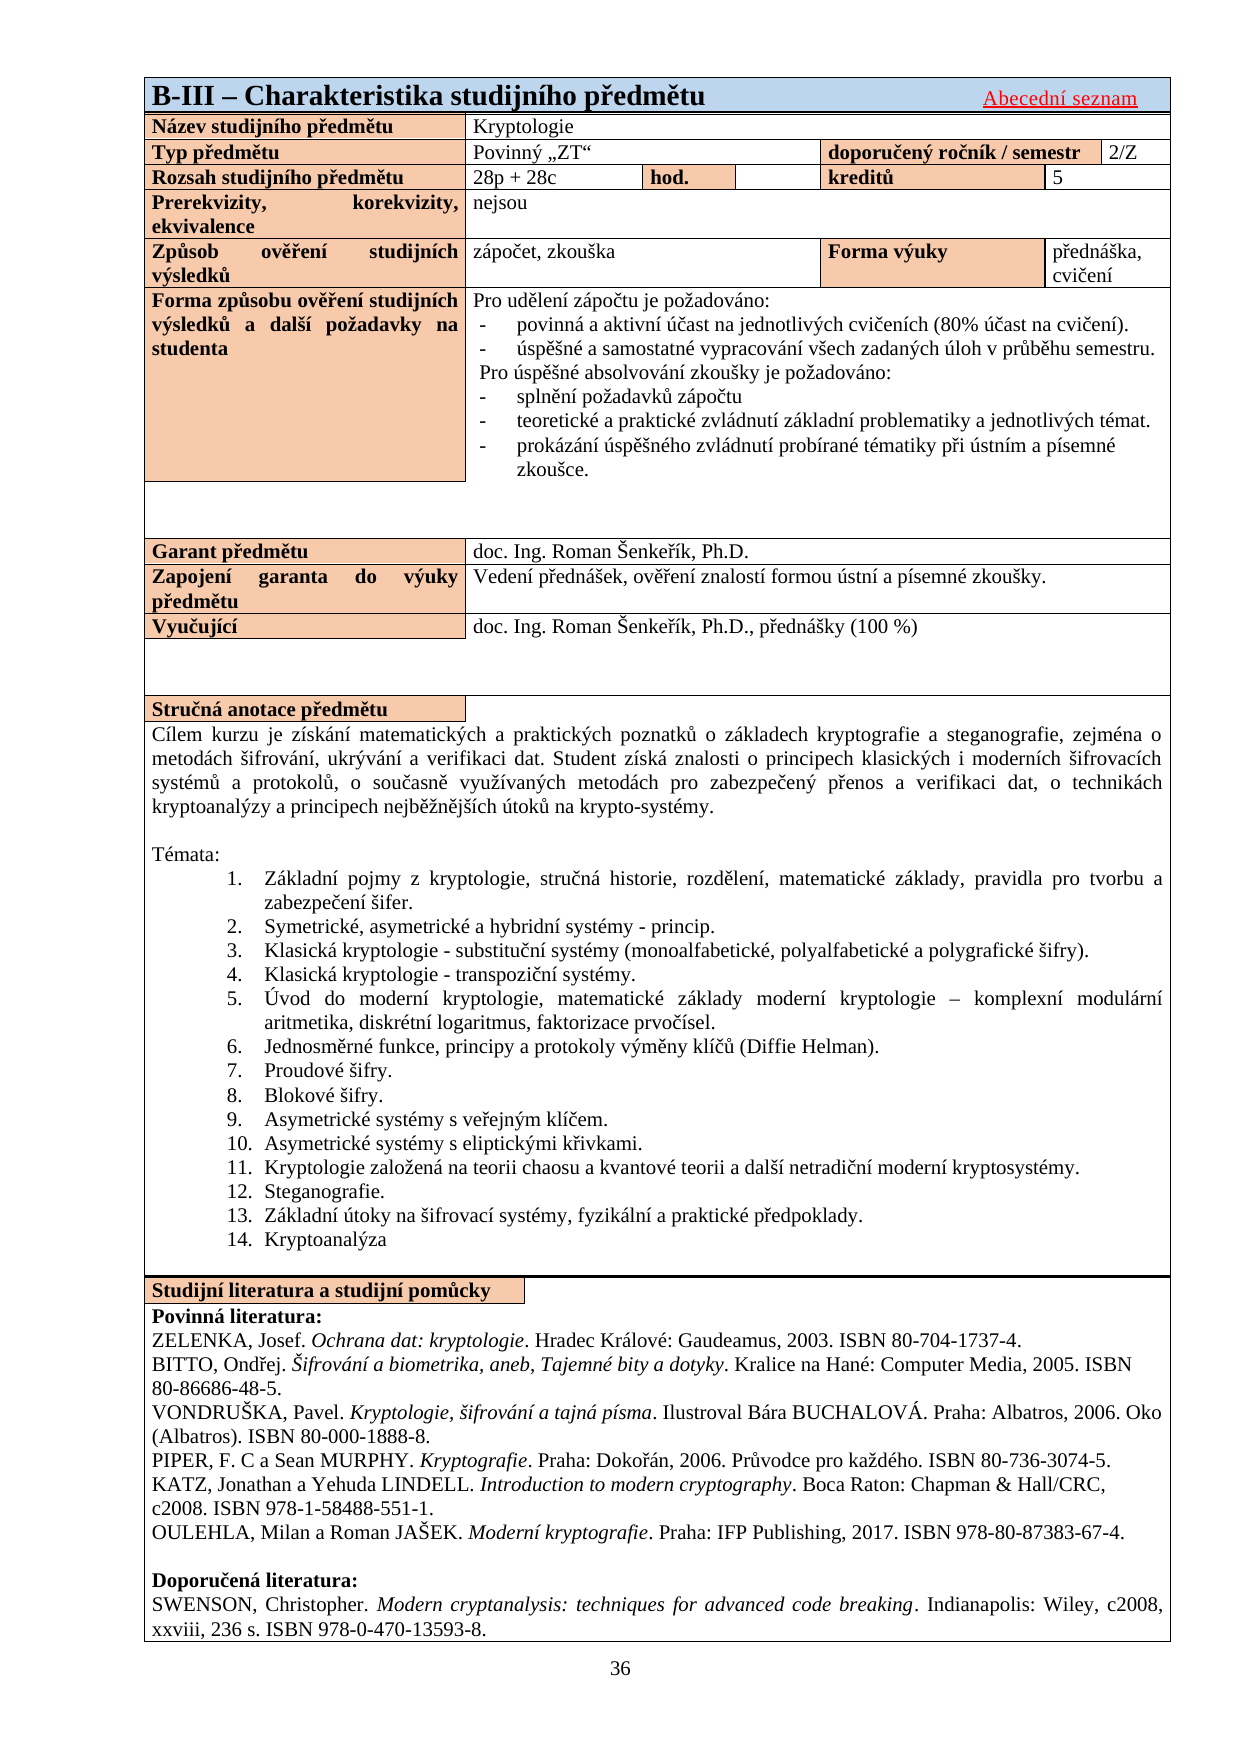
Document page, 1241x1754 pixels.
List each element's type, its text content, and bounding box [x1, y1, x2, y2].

table_cell Rozsah studijního předmětu [145, 165, 465, 189]
table_cell kreditů [821, 165, 1044, 189]
table_cell Způsob ověření studijních výsledků [145, 239, 465, 287]
table_cell Cílem kurzu je získání matematických a praktických poznatků o základech kryptografie a steganografie, zejména o metodách šifrování, ukrývání a verifikaci dat. Student získá znalosti o principech klasických i moderních šifrovacích systémů a protokolů, o současně využívaných metodách pro zabezpečený přenos a verifikaci dat, o technikách kryptoanalýzy a principech nejběžnějších útoků na krypto-systémy. Témata: Základní pojmy z kryptologie, stručná historie, rozdělení, matematické základy, pravidla pro tvorbu a zabezpečení šifer. Symetrické, asymetrické a hybridní systémy - princip. Klasická kryptologie - substituční systémy (monoalfabetické, polyalfabetické a polygrafické šifry). Klasická kryptologie - transpoziční systémy. Úvod do moderní kryptologie, matematické základy moderní kryptologie – komplexní modulární aritmetika, diskrétní logaritmus, faktorizace prvočísel. Jednosměrné funkce, principy a protokoly výměny klíčů (Diffie Helman). Proudové šifry. Blokové šifry. Asymetrické systémy s veřejným klíčem. Asymetrické systémy s eliptickými křivkami. Kryptologie založená na teorii chaosu a kvantové teorii a další netradiční moderní kryptosystémy. Steganografie. Základní útoky na šifrovací systémy, fyzikální a praktické předpoklady. Kryptoanalýza [145, 721, 1170, 1275]
table_cell 2/Z [1102, 140, 1170, 164]
table_cell Studijní literatura a studijní pomůcky [145, 1278, 524, 1303]
table_cell Povinný „ZT“ [466, 140, 820, 164]
table_cell Forma způsobu ověření studijních výsledků a další požadavky na studenta [145, 288, 465, 481]
table_cell [145, 481, 1170, 538]
table_cell Stručná anotace předmětu [145, 696, 465, 721]
table_cell doporučený ročník / semestr [821, 140, 1101, 164]
table_cell Typ předmětu [145, 140, 465, 164]
table_cell Vyučující [145, 614, 465, 638]
table_cell Forma výuky [821, 239, 1044, 287]
table_cell nejsou [466, 190, 1170, 238]
table_header B-III – Charakteristika studijního předmětu Abecední seznam [145, 78, 1170, 111]
table_cell Pro udělení zápočtu je požadováno: povinná a aktivní účast na jednotlivých cvičeních (80% účast na cvičení). úspěšné a samostatné vypracování všech zadaných úloh v průběhu semestru. Pro úspěšné absolvování zkoušky je požadováno: splnění požadavků zápočtu teoretické a praktické zvládnutí základní problematiky a jednotlivých témat. prokázání úspěšného zvládnutí probírané tématiky při ústním a písemné zkoušce. [466, 288, 1170, 481]
table_cell Garant předmětu [145, 539, 465, 563]
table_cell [145, 1303, 1170, 1641]
table_cell Vedení přednášek, ověření znalostí formou ústní a písemné zkoušky. [466, 565, 1170, 613]
table_cell Kryptologie [466, 115, 1170, 138]
table_cell zápočet, zkouška [466, 239, 820, 287]
table_cell přednáška, cvičení [1046, 239, 1170, 287]
table_cell doc. Ing. Roman Šenkeřík, Ph.D., přednášky (100 %) [466, 614, 1170, 638]
table_cell doc. Ing. Roman Šenkeřík, Ph.D. [466, 539, 1170, 563]
table_cell [145, 638, 1170, 695]
table_cell 28p + 28c [466, 165, 642, 189]
table_cell 5 [1046, 165, 1170, 189]
table_cell Zapojení garanta do výuky předmětu [145, 565, 465, 613]
table_cell [466, 696, 1170, 721]
table_cell hod. [643, 165, 735, 189]
table_cell Název studijního předmětu [145, 115, 465, 138]
table_cell Prerekvizity, korekvizity, ekvivalence [145, 190, 465, 238]
table_cell [736, 165, 820, 189]
table_cell [525, 1278, 1170, 1303]
